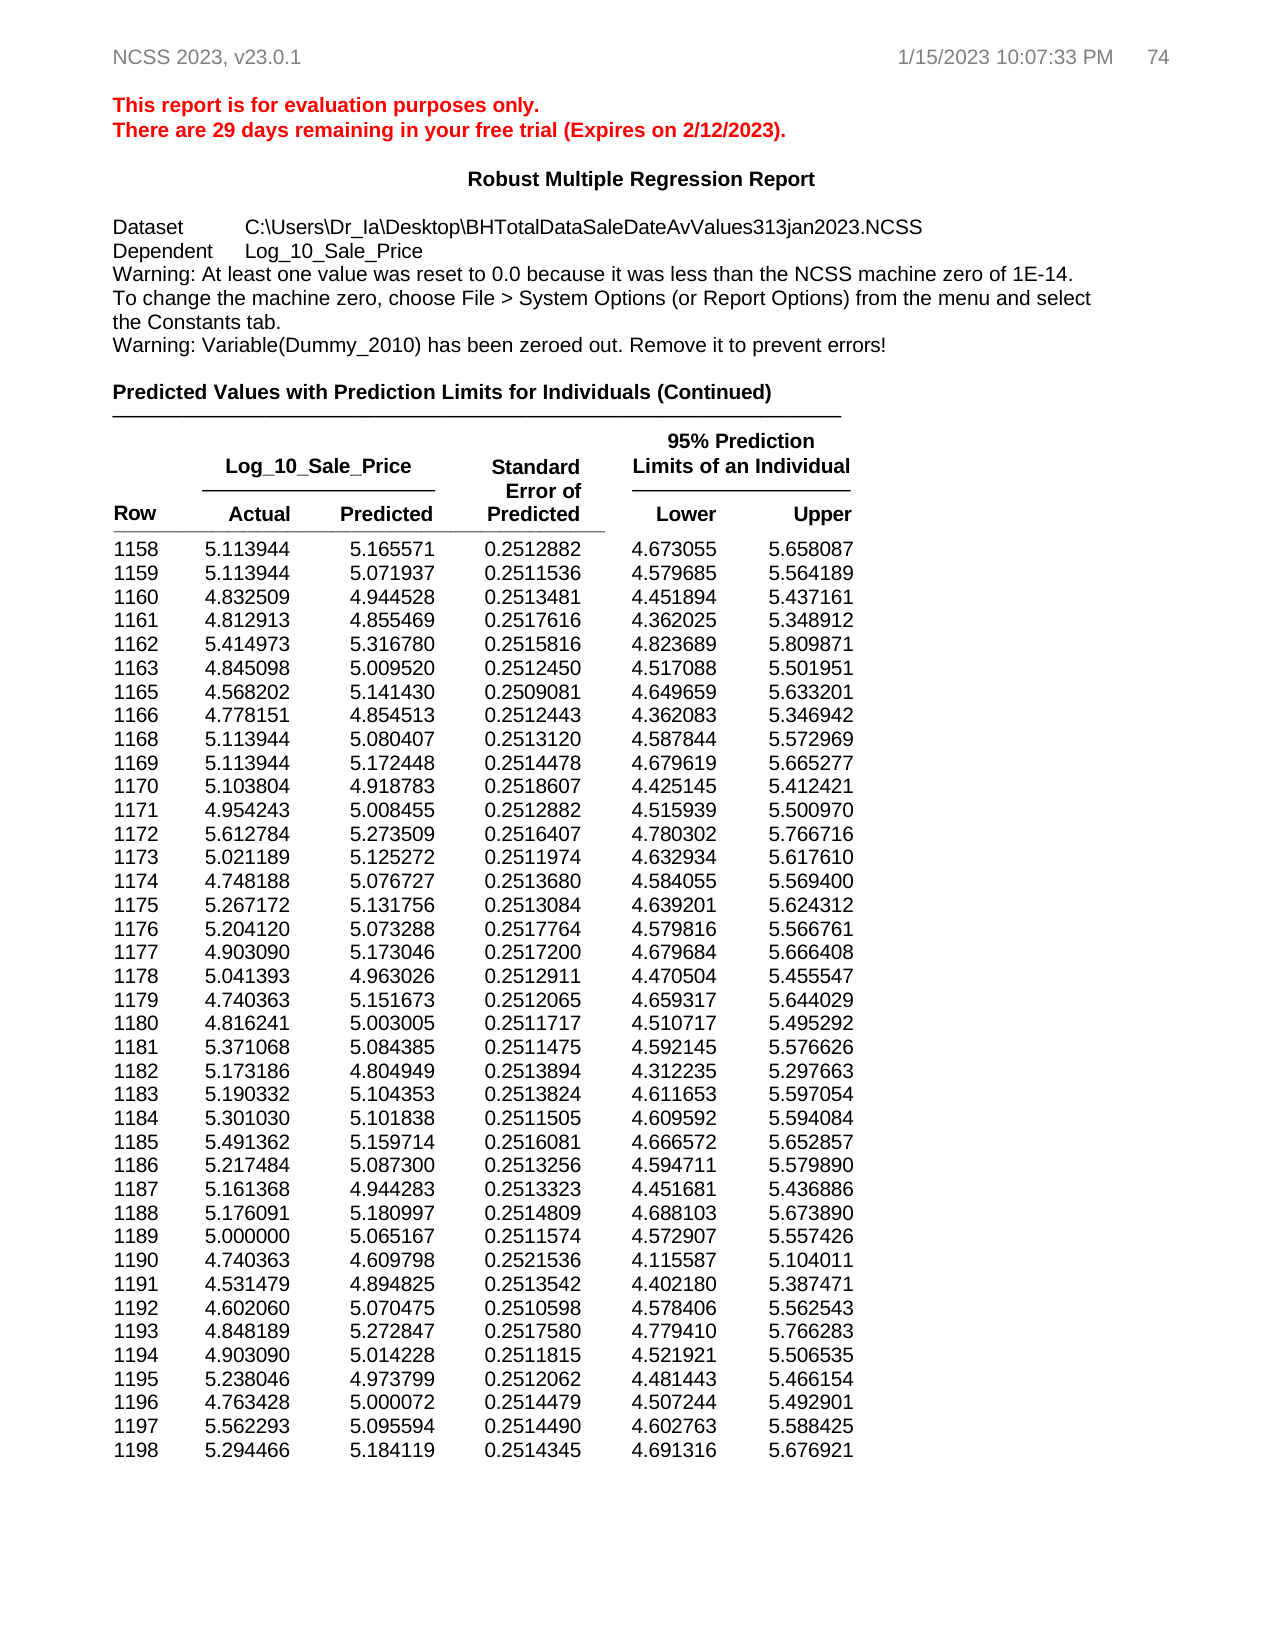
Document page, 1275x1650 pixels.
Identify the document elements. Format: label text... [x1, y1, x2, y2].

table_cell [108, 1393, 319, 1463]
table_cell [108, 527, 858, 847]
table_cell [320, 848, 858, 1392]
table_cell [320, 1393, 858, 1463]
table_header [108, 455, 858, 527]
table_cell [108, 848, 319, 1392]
text Predicted Values with Prediction Limits for Individuals (Continued) [112, 381, 1181, 404]
text 95% Prediction [667, 429, 1181, 453]
text ──────────────────────────────────────────────────────────────────────── [112, 404, 1181, 428]
